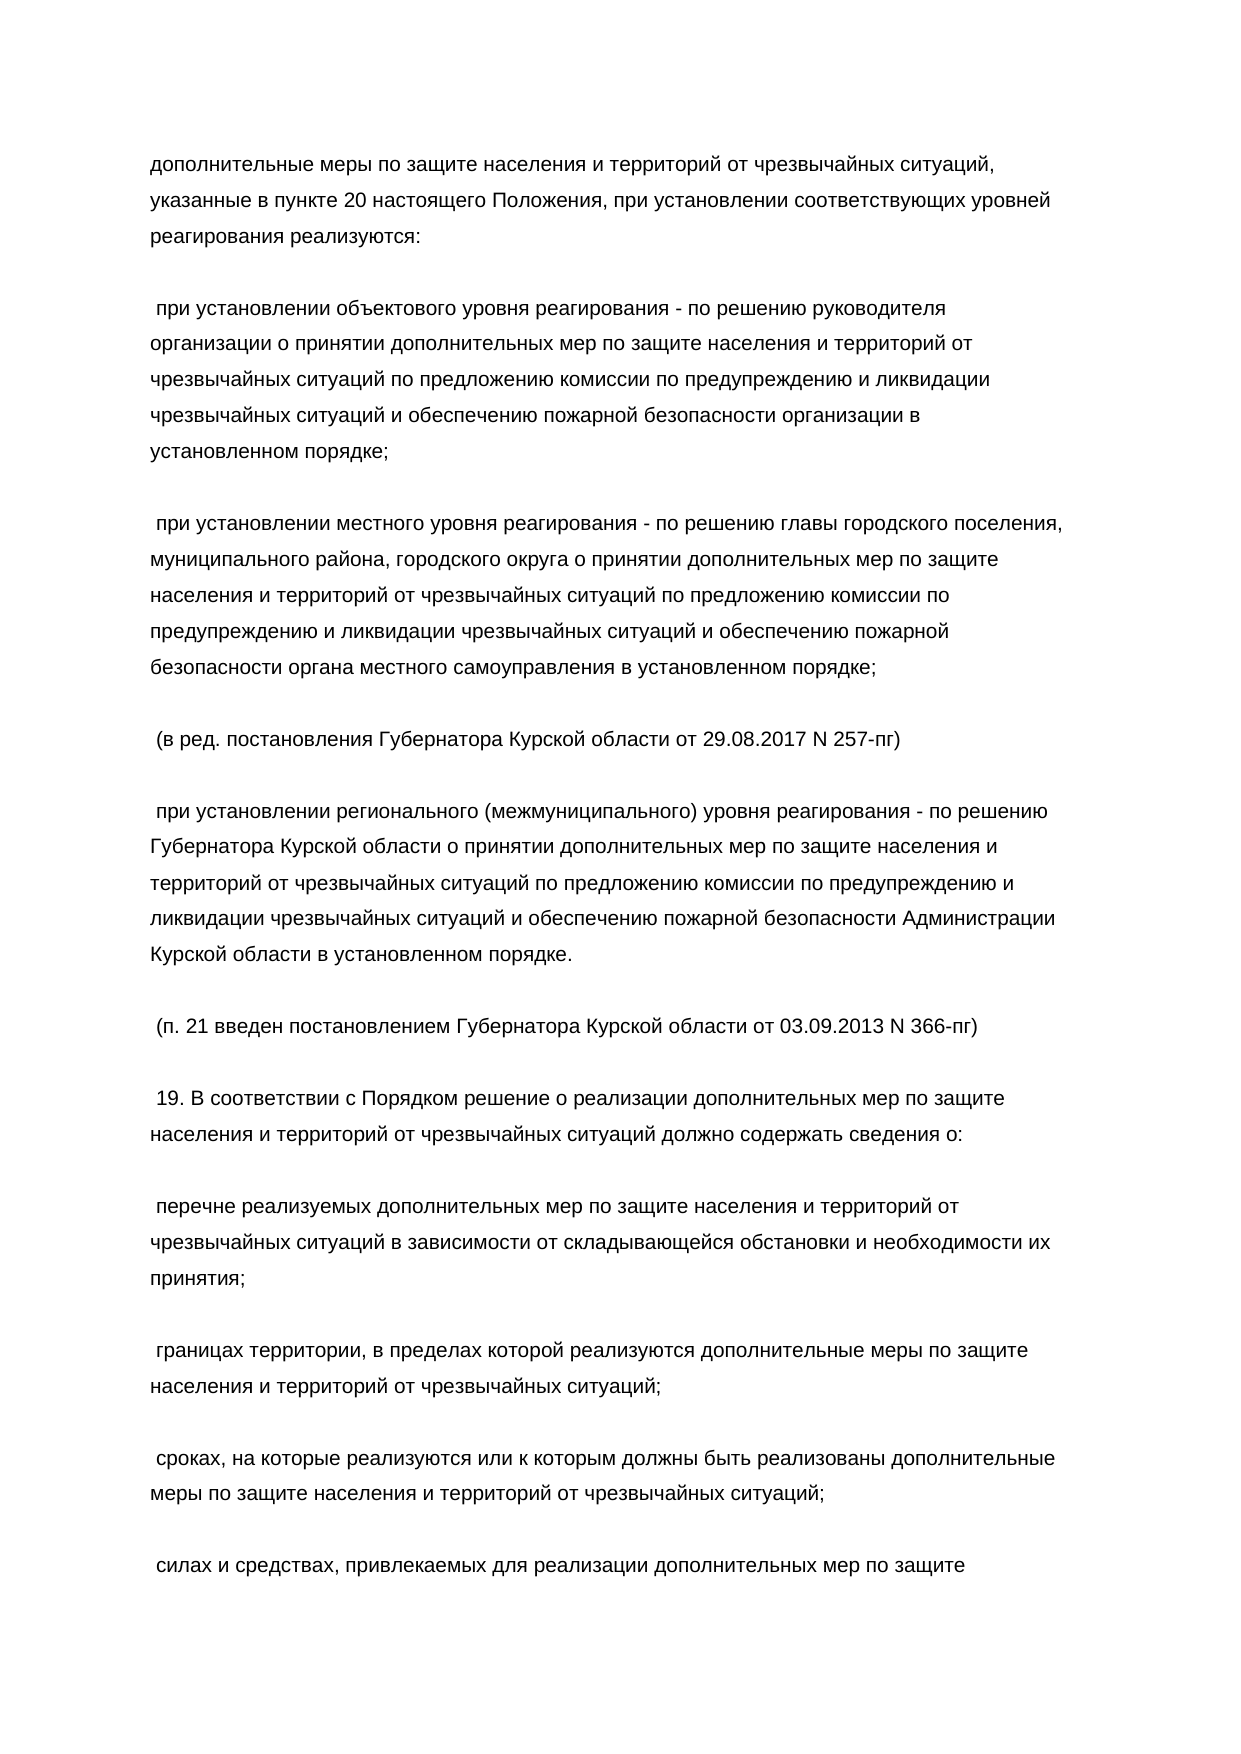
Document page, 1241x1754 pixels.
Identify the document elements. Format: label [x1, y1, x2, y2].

table_cell [140, 150, 1078, 1577]
